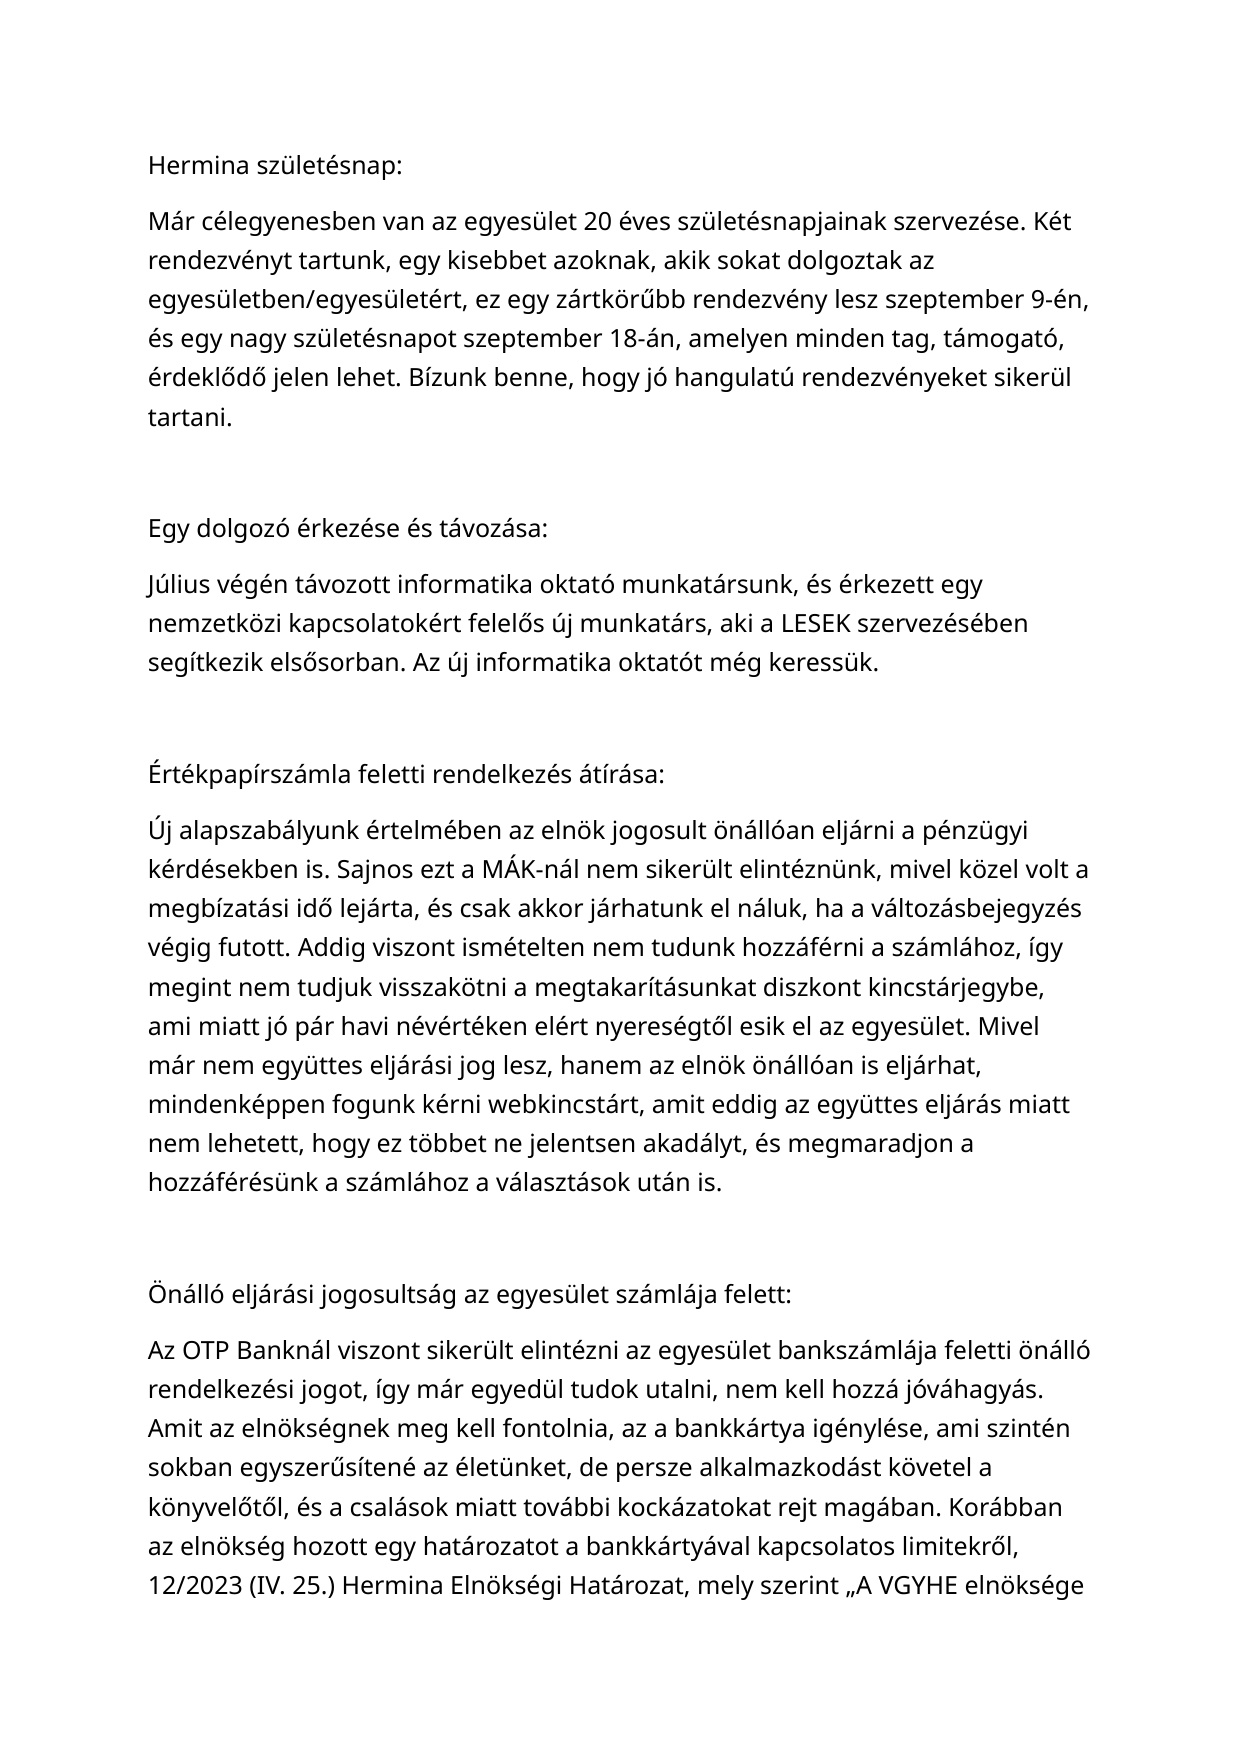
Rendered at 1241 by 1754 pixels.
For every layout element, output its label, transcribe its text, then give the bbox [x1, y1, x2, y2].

text Hermina születésnap: [148, 148, 1093, 182]
text Új alapszabályunk értelmében az elnök jogosult önállóan eljárni a pénzügyi kérdésekben is. Sajnos ezt a MÁK-nál nem sikerült elintéznünk, mivel közel volt a megbízatási idő lejárta, és csak akkor járhatunk el náluk, ha a változásbejegyzés végig futott. Addig viszont ismételten nem tudunk hozzáférni a számlához, így megint nem tudjuk visszakötni a megtakarításunkat diszkont kincstárjegybe, ami miatt jó pár havi névértéken elért nyereségtől esik el az egyesület. Mivel már nem együttes eljárási jog lesz, hanem az elnök önállóan is eljárhat, mindenképpen fogunk kérni webkincstárt, amit eddig az együttes eljárás miatt nem lehetett, hogy ez többet ne jelentsen akadályt, és megmaradjon a hozzáférésünk a számlához a választások után is. [148, 813, 1093, 1199]
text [148, 1333, 1093, 1602]
text Értékpapírszámla feletti rendelkezés átírása: [148, 757, 1093, 791]
text Önálló eljárási jogosultság az egyesület számlája felett: [148, 1277, 1093, 1311]
text Egy dolgozó érkezése és távozása: [148, 511, 1093, 545]
text Már célegyenesben van az egyesület 20 éves születésnapjainak szervezése. Két rendezvényt tartunk, egy kisebbet azoknak, akik sokat dolgoztak az egyesületben/egyesületért, ez egy zártkörűbb rendezvény lesz szeptember 9-én, és egy nagy születésnapot szeptember 18-án, amelyen minden tag, támogató, érdeklődő jelen lehet. Bízunk benne, hogy jó hangulatú rendezvényeket sikerül tartani. [148, 203, 1093, 433]
text Július végén távozott informatika oktató munkatársunk, és érkezett egy nemzetközi kapcsolatokért felelős új munkatárs, aki a LESEK szervezésében segítkezik elsősorban. Az új informatika oktatót még keressük. [148, 567, 1093, 679]
